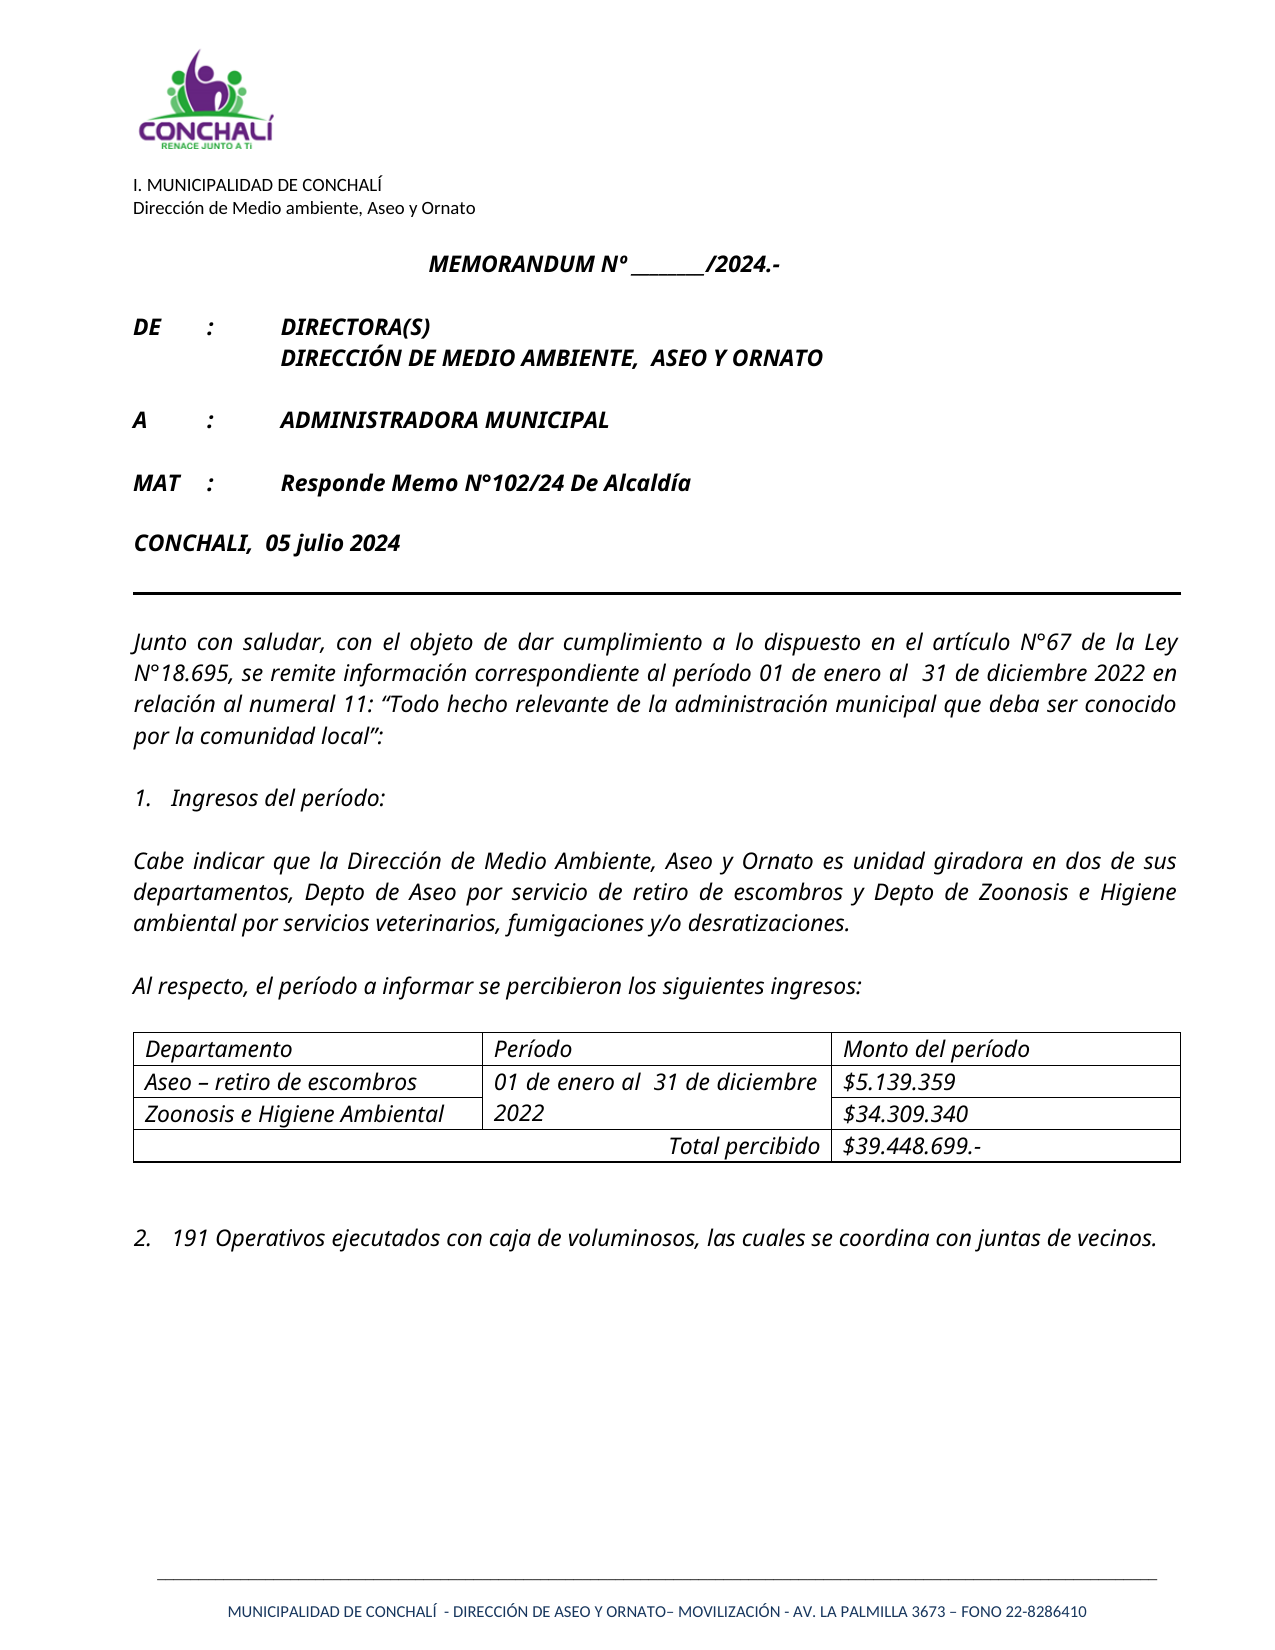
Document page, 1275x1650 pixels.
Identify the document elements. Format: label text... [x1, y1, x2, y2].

text Cabe indicar que la Dirección de Medio Ambiente, Aseo y Ornato es unidad giradora en dos de sus departamentos, Depto de Aseo por servicio de retiro de escombros y Depto de Zoonosis e Higiene ambiental por servicios veterinarios, fumigaciones y/o desratizaciones. [133, 845, 1181, 938]
text DE : DIRECTORA(S) [133, 311, 1181, 342]
text DIRECCIÓN DE MEDIO AMBIENTE, ASEO Y ORNATO [207, 342, 1181, 373]
text A : ADMINISTRADORA MUNICIPAL [133, 404, 1181, 436]
text Junto con saludar, con el objeto de dar cumplimiento a lo dispuesto en el artículo N°67 de la Ley N°18.695, se remite información correspondiente al período 01 de enero al 31 de diciembre 2022 en relación al numeral 11: “Todo hecho relevante de la administración municipal que deba ser conocido por la comunidad local”: [134, 595, 1181, 751]
table_header Período [483, 1033, 831, 1064]
list 191 Operativos ejecutados con caja de voluminosos, las cuales se coordina con juntas de vecinos. [134, 1222, 1181, 1254]
text CONCHALI, 05 julio 2024 [133, 527, 1181, 558]
table_header Monto del período [832, 1033, 1180, 1064]
table_cell $34.309.340 [832, 1098, 1180, 1129]
table_cell 01 de enero al 31 de diciembre 2022 [483, 1066, 831, 1129]
picture [133, 45, 278, 149]
table_cell Aseo – retiro de escombros [134, 1066, 482, 1097]
table_header Departamento [134, 1033, 482, 1064]
table_cell $39.448.699.- [832, 1130, 1180, 1161]
table_cell Zoonosis e Higiene Ambiental [134, 1098, 482, 1129]
text MEMORANDUM Nº ________/2024.- [428, 248, 1181, 279]
list Ingresos del período: [134, 782, 1181, 813]
table_cell Total percibido [134, 1130, 831, 1161]
text MAT : Responde Memo N°102/24 De Alcaldía [133, 467, 1181, 498]
table_cell $5.139.359 [832, 1066, 1180, 1097]
text Al respecto, el período a informar se percibieron los siguientes ingresos: [133, 970, 1181, 1001]
